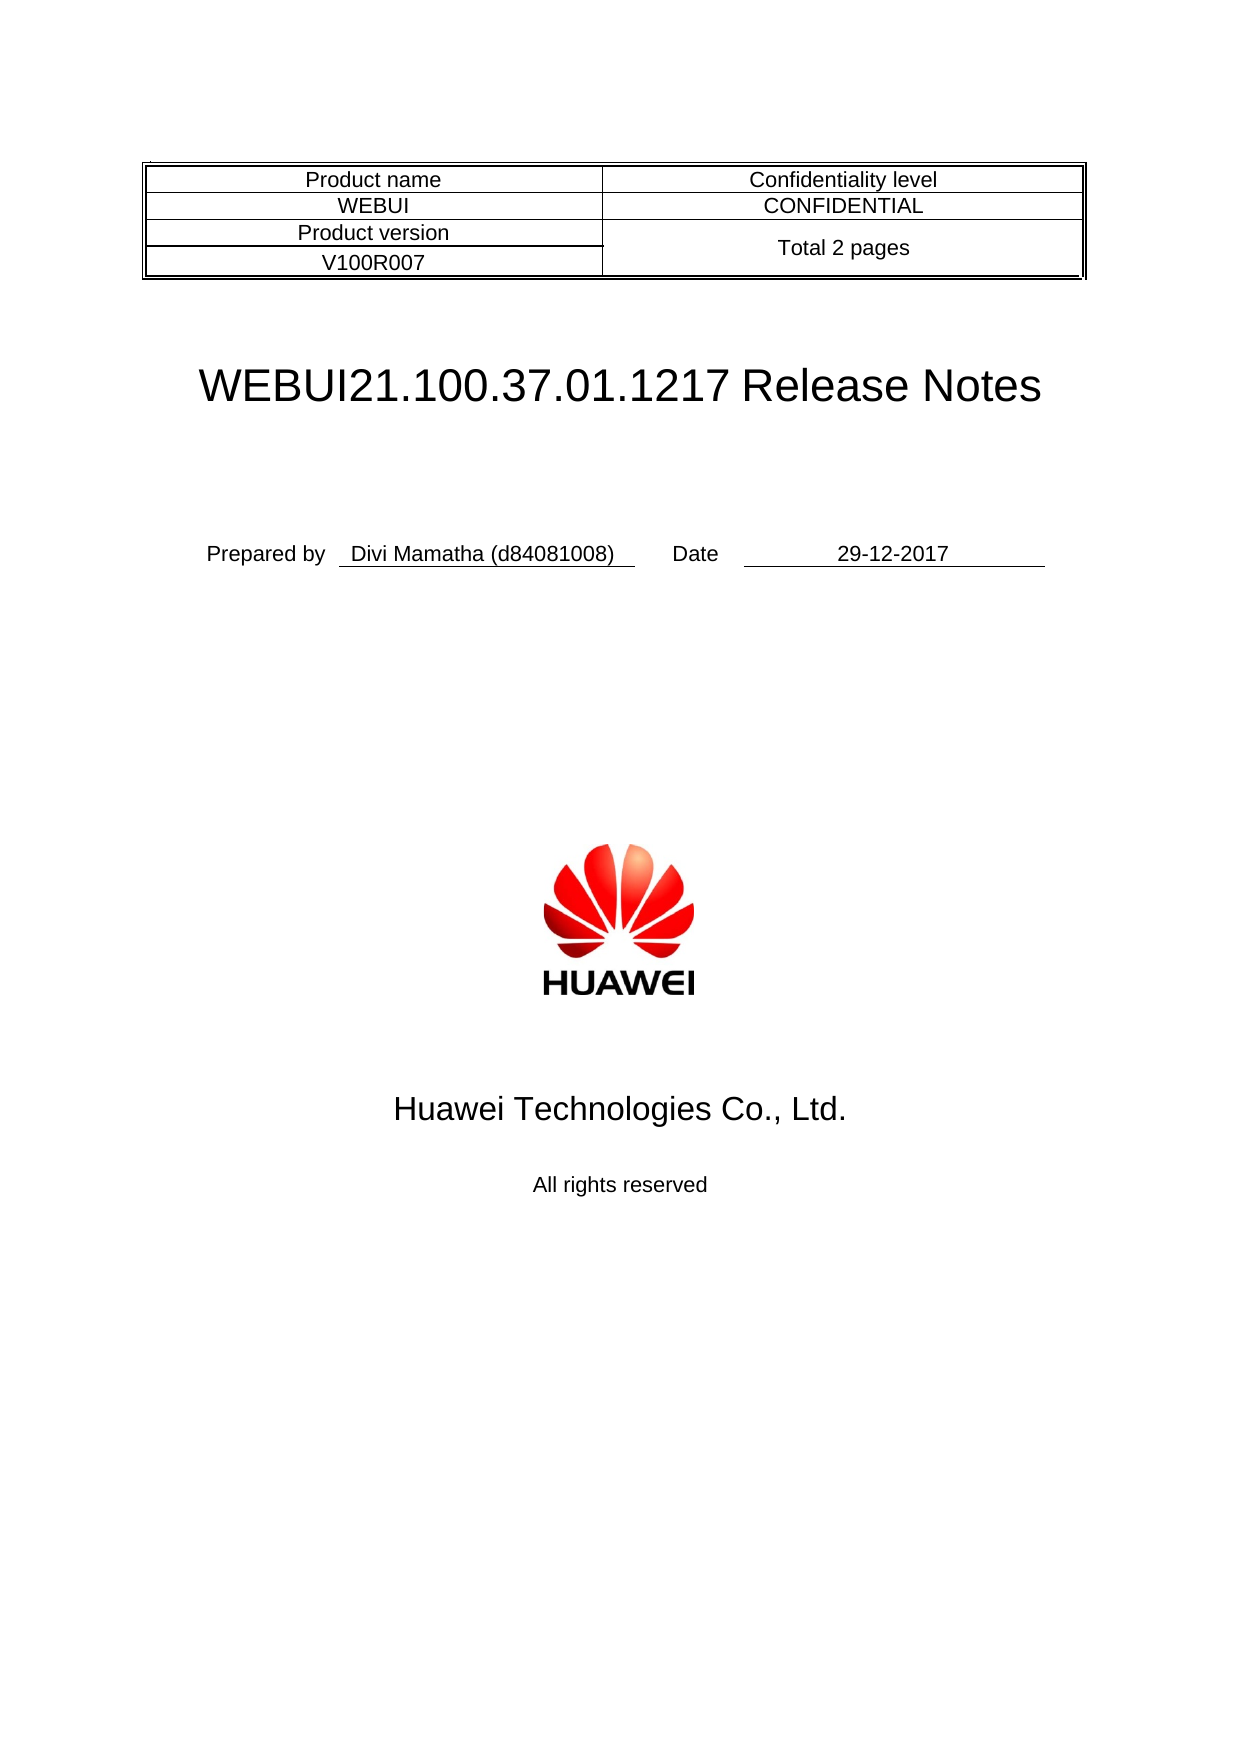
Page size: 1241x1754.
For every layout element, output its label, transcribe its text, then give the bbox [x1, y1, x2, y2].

text WEBUI21.100.37.01.1217 Release Notes [150, 359, 1090, 412]
table_header 29-12-2017 [744, 540, 1045, 566]
table_header Confidentiality level [603, 167, 1082, 192]
text All rights reserved [150, 1171, 1090, 1197]
table_cell Product version [147, 220, 602, 245]
picture [543, 844, 694, 995]
table_cell WEBUI [147, 193, 602, 218]
table_header Date [635, 540, 744, 566]
table_cell V100R007 [147, 247, 602, 275]
table_header Divi Mamatha (d84081008) [339, 540, 634, 566]
table_header Product name [147, 167, 602, 192]
table_cell Total 2 pages [603, 220, 1082, 275]
table_cell CONFIDENTIAL [603, 193, 1082, 218]
table_header Prepared by [195, 540, 339, 566]
text Huawei Technologies Co., Ltd. [150, 1089, 1090, 1127]
